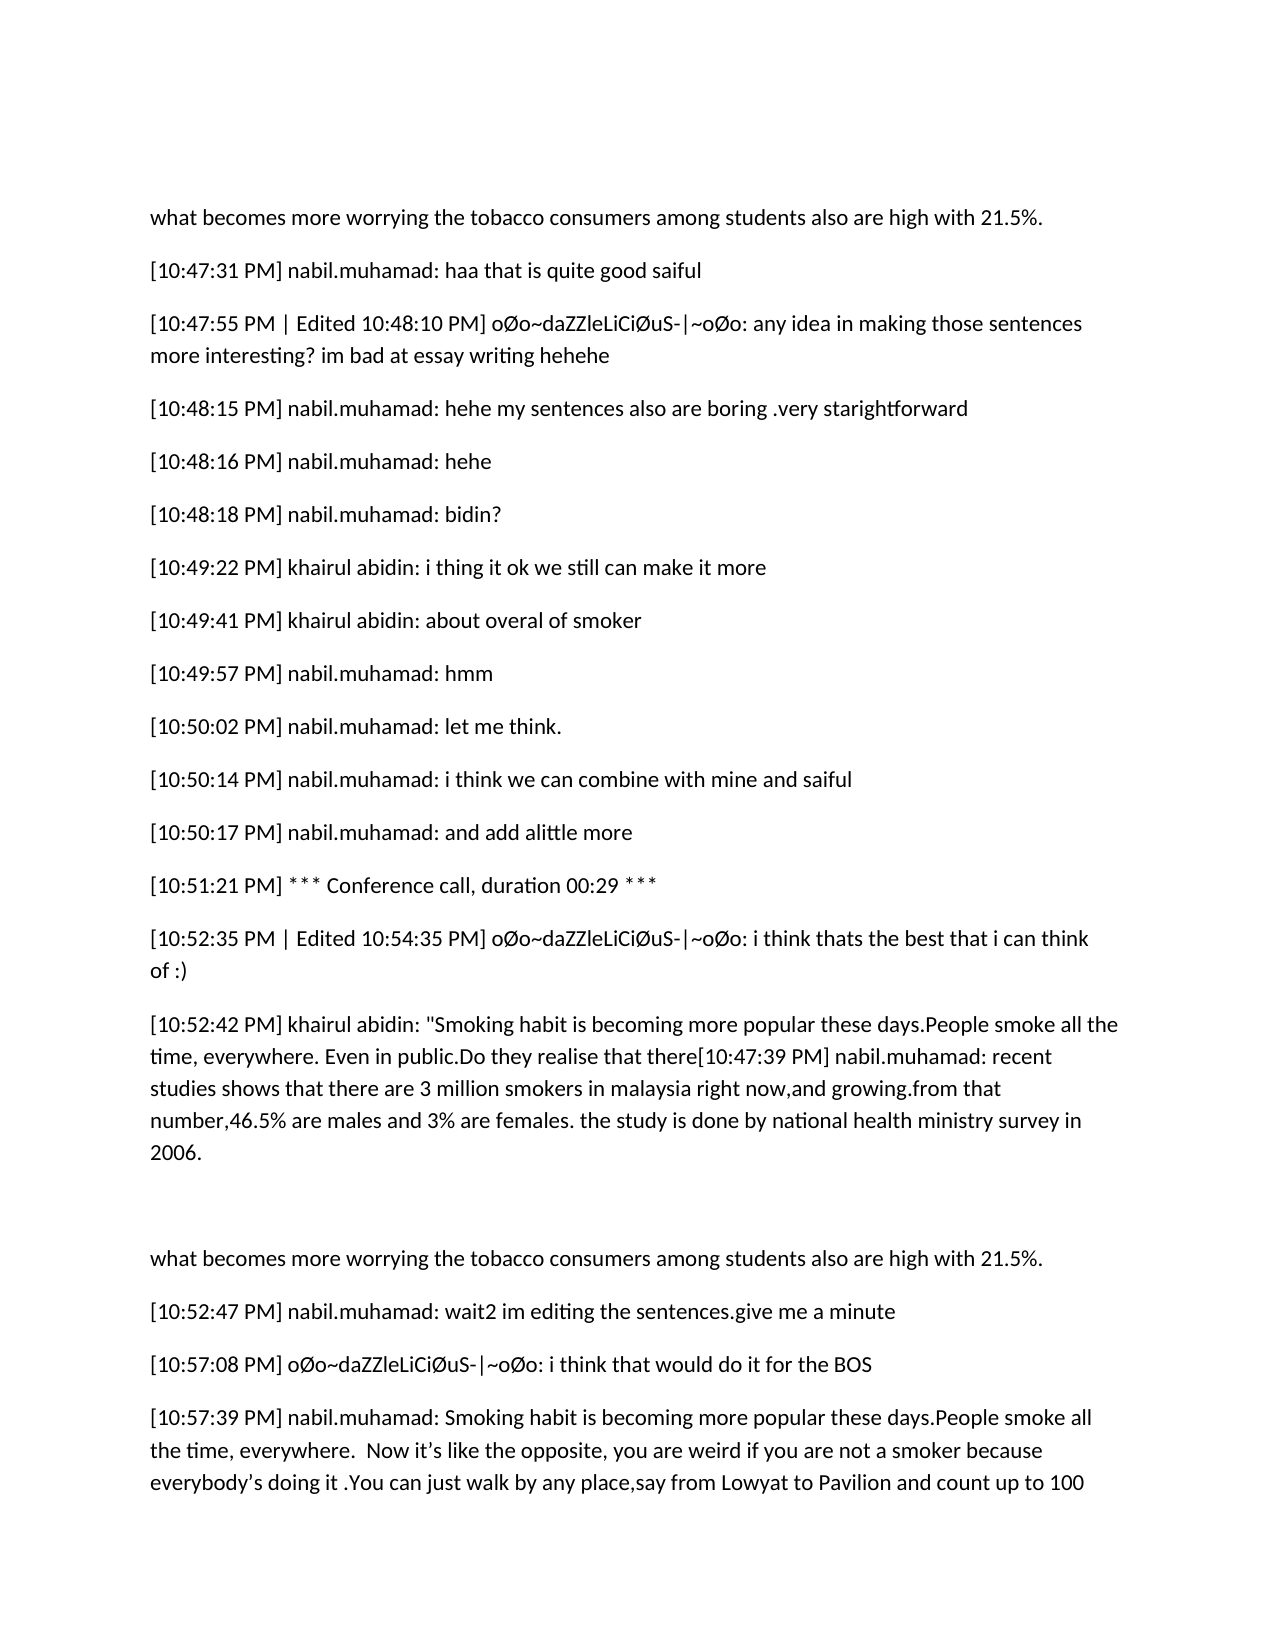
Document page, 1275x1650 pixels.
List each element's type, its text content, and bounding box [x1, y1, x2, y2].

text [10:50:17 PM] nabil.muhamad: and add alittle more [150, 818, 1125, 846]
text [10:48:16 PM] nabil.muhamad: hehe [150, 447, 1125, 475]
text [10:48:15 PM] nabil.muhamad: hehe my sentences also are boring .very starightforward [150, 394, 1125, 422]
text [10:49:22 PM] khairul abidin: i thing it ok we still can make it more [150, 553, 1125, 581]
text what becomes more worrying the tobacco consumers among students also are high with 21.5%. [150, 203, 1125, 231]
text [10:47:31 PM] nabil.muhamad: haa that is quite good saiful [150, 256, 1125, 284]
text [10:57:08 PM] oØo~daZZleLiCiØuS-|~oØo: i think that would do it for the BOS [150, 1351, 1125, 1378]
text [10:52:35 PM | Edited 10:54:35 PM] oØo~daZZleLiCiØuS-|~oØo: i think thats the best that i can think of :) [150, 924, 1125, 985]
text [10:50:14 PM] nabil.muhamad: i think we can combine with mine and saiful [150, 765, 1125, 793]
text [10:49:41 PM] khairul abidin: about overal of smoker [150, 606, 1125, 634]
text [150, 1403, 1125, 1496]
text [10:47:55 PM | Edited 10:48:10 PM] oØo~daZZleLiCiØuS-|~oØo: any idea in making those sentences more interesting? im bad at essay writing hehehe [150, 309, 1125, 369]
text [10:48:18 PM] nabil.muhamad: bidin? [150, 500, 1125, 528]
text [10:52:42 PM] khairul abidin: "Smoking habit is becoming more popular these days.People smoke all the time, everywhere. Even in public.Do they realise that there[10:47:39 PM] nabil.muhamad: recent studies shows that there are 3 million smokers in malaysia right now,and growing.from that number,46.5% are males and 3% are females. the study is done by national health ministry survey in 2006. [150, 1010, 1125, 1166]
text [10:51:21 PM] *** Conference call, duration 00:29 *** [150, 871, 1125, 899]
text [10:49:57 PM] nabil.muhamad: hmm [150, 659, 1125, 687]
text [10:50:02 PM] nabil.muhamad: let me think. [150, 712, 1125, 740]
text what becomes more worrying the tobacco consumers among students also are high with 21.5%. [150, 1244, 1125, 1272]
text [10:52:47 PM] nabil.muhamad: wait2 im editing the sentences.give me a minute [150, 1297, 1125, 1326]
